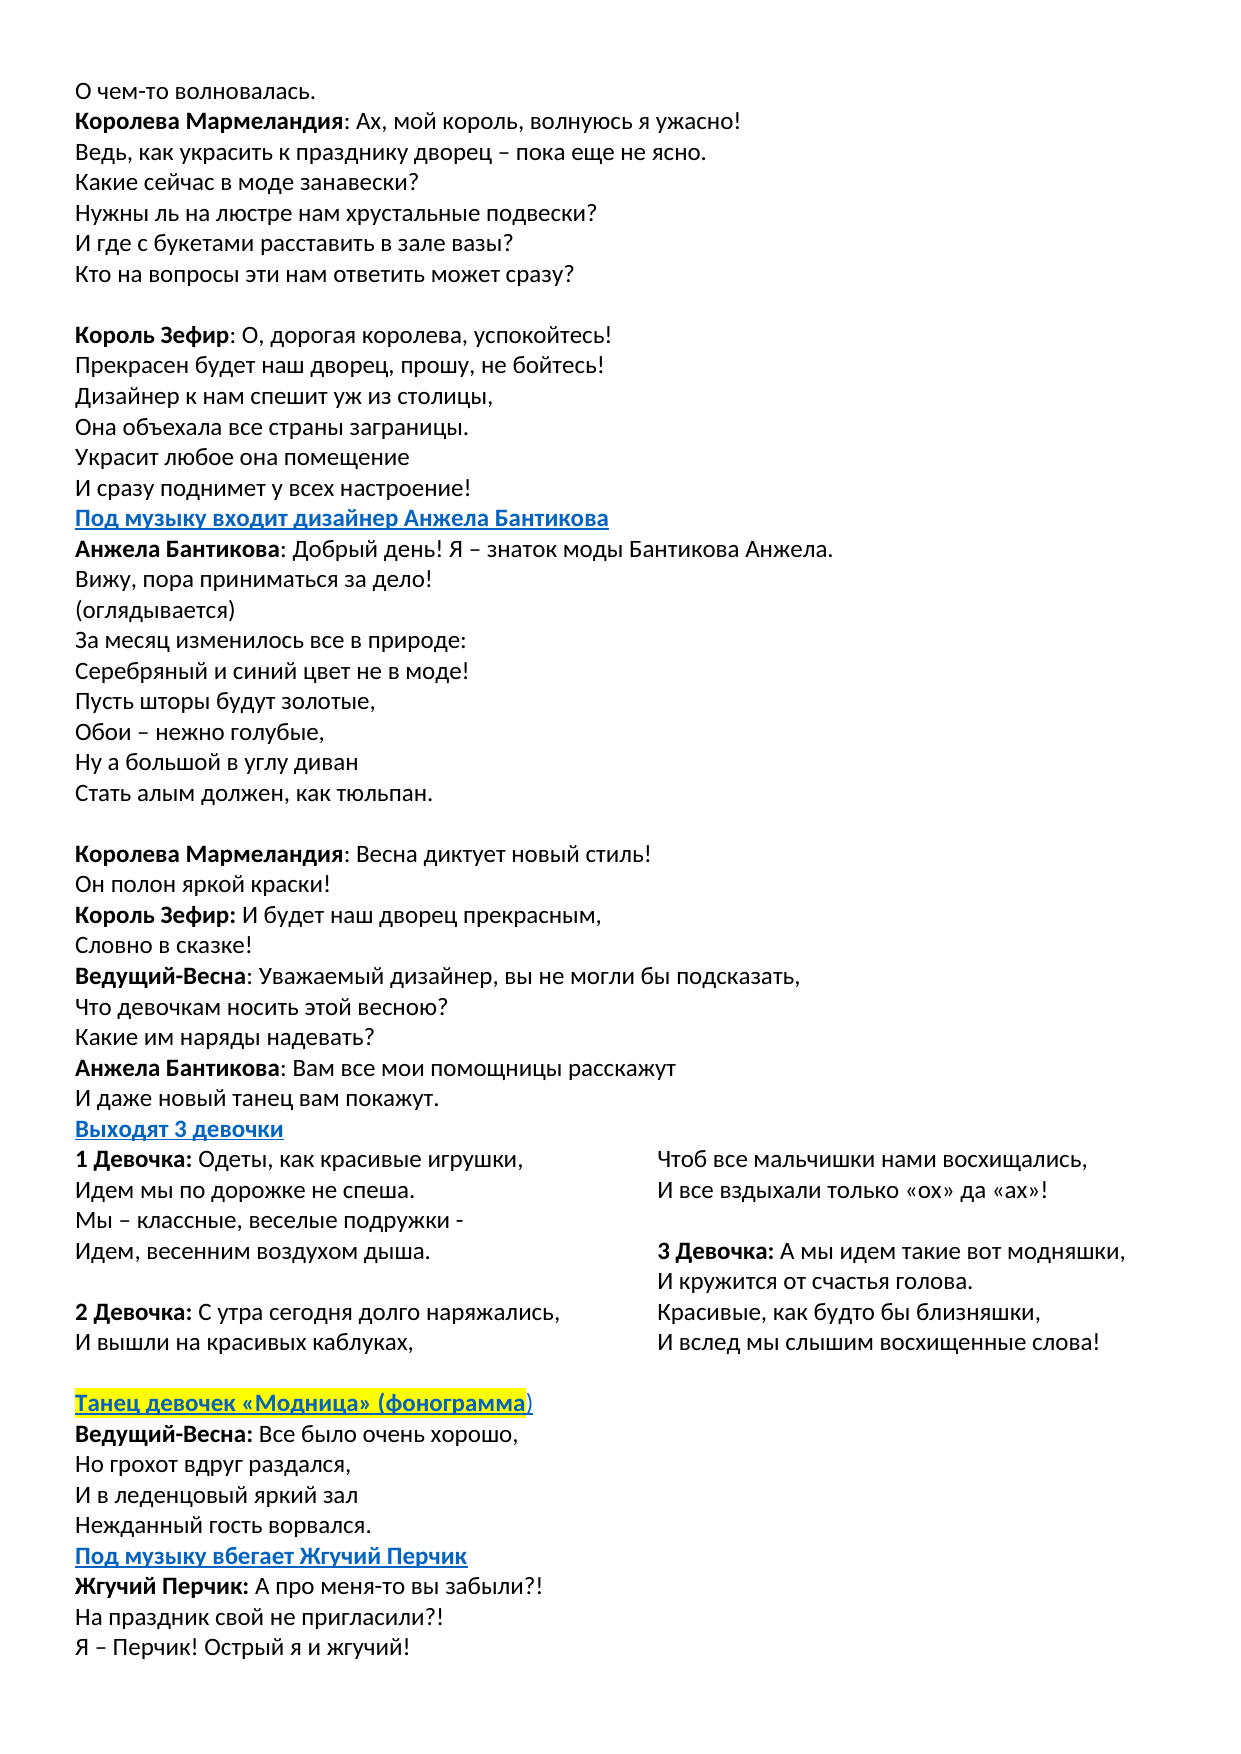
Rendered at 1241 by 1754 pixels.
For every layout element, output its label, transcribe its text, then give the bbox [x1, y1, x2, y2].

text Чтоб все мальчишки нами восхищались, [657, 1143, 1165, 1174]
text Нежданный гость ворвался. [75, 1509, 1165, 1540]
text (оглядывается) [75, 594, 1165, 624]
text Стать алым должен, как тюльпан. [75, 777, 1165, 807]
text Украсит любое она помещение [75, 441, 1165, 472]
text Ну а большой в углу диван [75, 746, 1165, 777]
text Жгучий Перчик: А про меня-то вы забыли?! [75, 1571, 1165, 1601]
text Я – Перчик! Острый я и жгучий! [75, 1632, 1165, 1662]
text И даже новый танец вам покажут. [75, 1082, 1165, 1113]
text 2 Девочка: С утра сегодня долго наряжались, [75, 1296, 583, 1326]
text Ведущий-Весна: Уважаемый дизайнер, вы не могли бы подсказать, [75, 960, 1165, 991]
text Нужны ль на люстре нам хрустальные подвески? [75, 197, 1165, 228]
text Танец девочек «Модница» (фонограмма) [75, 1387, 1165, 1418]
text 3 Девочка: А мы идем такие вот модняшки, [657, 1235, 1165, 1265]
text Выходят 3 девочки [75, 1113, 1165, 1143]
text Анжела Бантикова: Добрый день! Я – знаток моды Бантикова Анжела. [75, 533, 1165, 563]
text Мы – классные, веселые подружки - [75, 1204, 583, 1235]
text Какие сейчас в моде занавески? [75, 167, 1165, 197]
text И в леденцовый яркий зал [75, 1479, 1165, 1509]
text О чем-то волновалась. [75, 75, 1165, 106]
text Серебряный и синий цвет не в моде! [75, 655, 1165, 685]
text Идем мы по дорожке не спеша. [75, 1174, 583, 1204]
text Ведущий-Весна: Все было очень хорошо, [75, 1418, 1165, 1448]
text И где с букетами расставить в зале вазы? [75, 228, 1165, 258]
text Дизайнер к нам спешит уж из столицы, [75, 380, 1165, 411]
text И вслед мы слышим восхищенные слова! [657, 1326, 1165, 1357]
text Но грохот вдруг раздался, [75, 1448, 1165, 1479]
text Кто на вопросы эти нам ответить может сразу? [75, 258, 1165, 289]
text Он полон яркой краски! [75, 868, 1165, 899]
text На праздник свой не пригласили?! [75, 1601, 1165, 1632]
text Король Зефир: О, дорогая королева, успокойтесь! [75, 319, 1165, 350]
text Красивые, как будто бы близняшки, [657, 1296, 1165, 1326]
text 1 Девочка: Одеты, как красивые игрушки, [75, 1143, 583, 1174]
text Пусть шторы будут золотые, [75, 685, 1165, 716]
text Прекрасен будет наш дворец, прошу, не бойтесь! [75, 350, 1165, 380]
text Под музыку вбегает Жгучий Перчик [75, 1540, 1165, 1571]
text Королева Мармеландия: Весна диктует новый стиль! [75, 838, 1165, 868]
text Королева Мармеландия: Ах, мой король, волнуюсь я ужасно! [75, 106, 1165, 136]
text Под музыку входит дизайнер Анжела Бантикова [75, 502, 1165, 533]
text Ведь, как украсить к празднику дворец – пока еще не ясно. [75, 136, 1165, 167]
text Она объехала все страны заграницы. [75, 411, 1165, 441]
text И кружится от счастья голова. [657, 1265, 1165, 1296]
text Идем, весенним воздухом дыша. [75, 1235, 583, 1265]
text Что девочкам носить этой весною? [75, 991, 1165, 1021]
text Анжела Бантикова: Вам все мои помощницы расскажут [75, 1052, 1165, 1082]
text Король Зефир: И будет наш дворец прекрасным, [75, 899, 1165, 929]
text И сразу поднимет у всех настроение! [75, 472, 1165, 502]
text И вышли на красивых каблуках, [75, 1326, 583, 1357]
text Обои – нежно голубые, [75, 716, 1165, 746]
text И все вздыхали только «ох» да «ах»! [657, 1174, 1165, 1204]
text За месяц изменилось все в природе: [75, 624, 1165, 655]
text Какие им наряды надевать? [75, 1021, 1165, 1052]
text Вижу, пора приниматься за дело! [75, 563, 1165, 594]
text Словно в сказке! [75, 929, 1165, 960]
